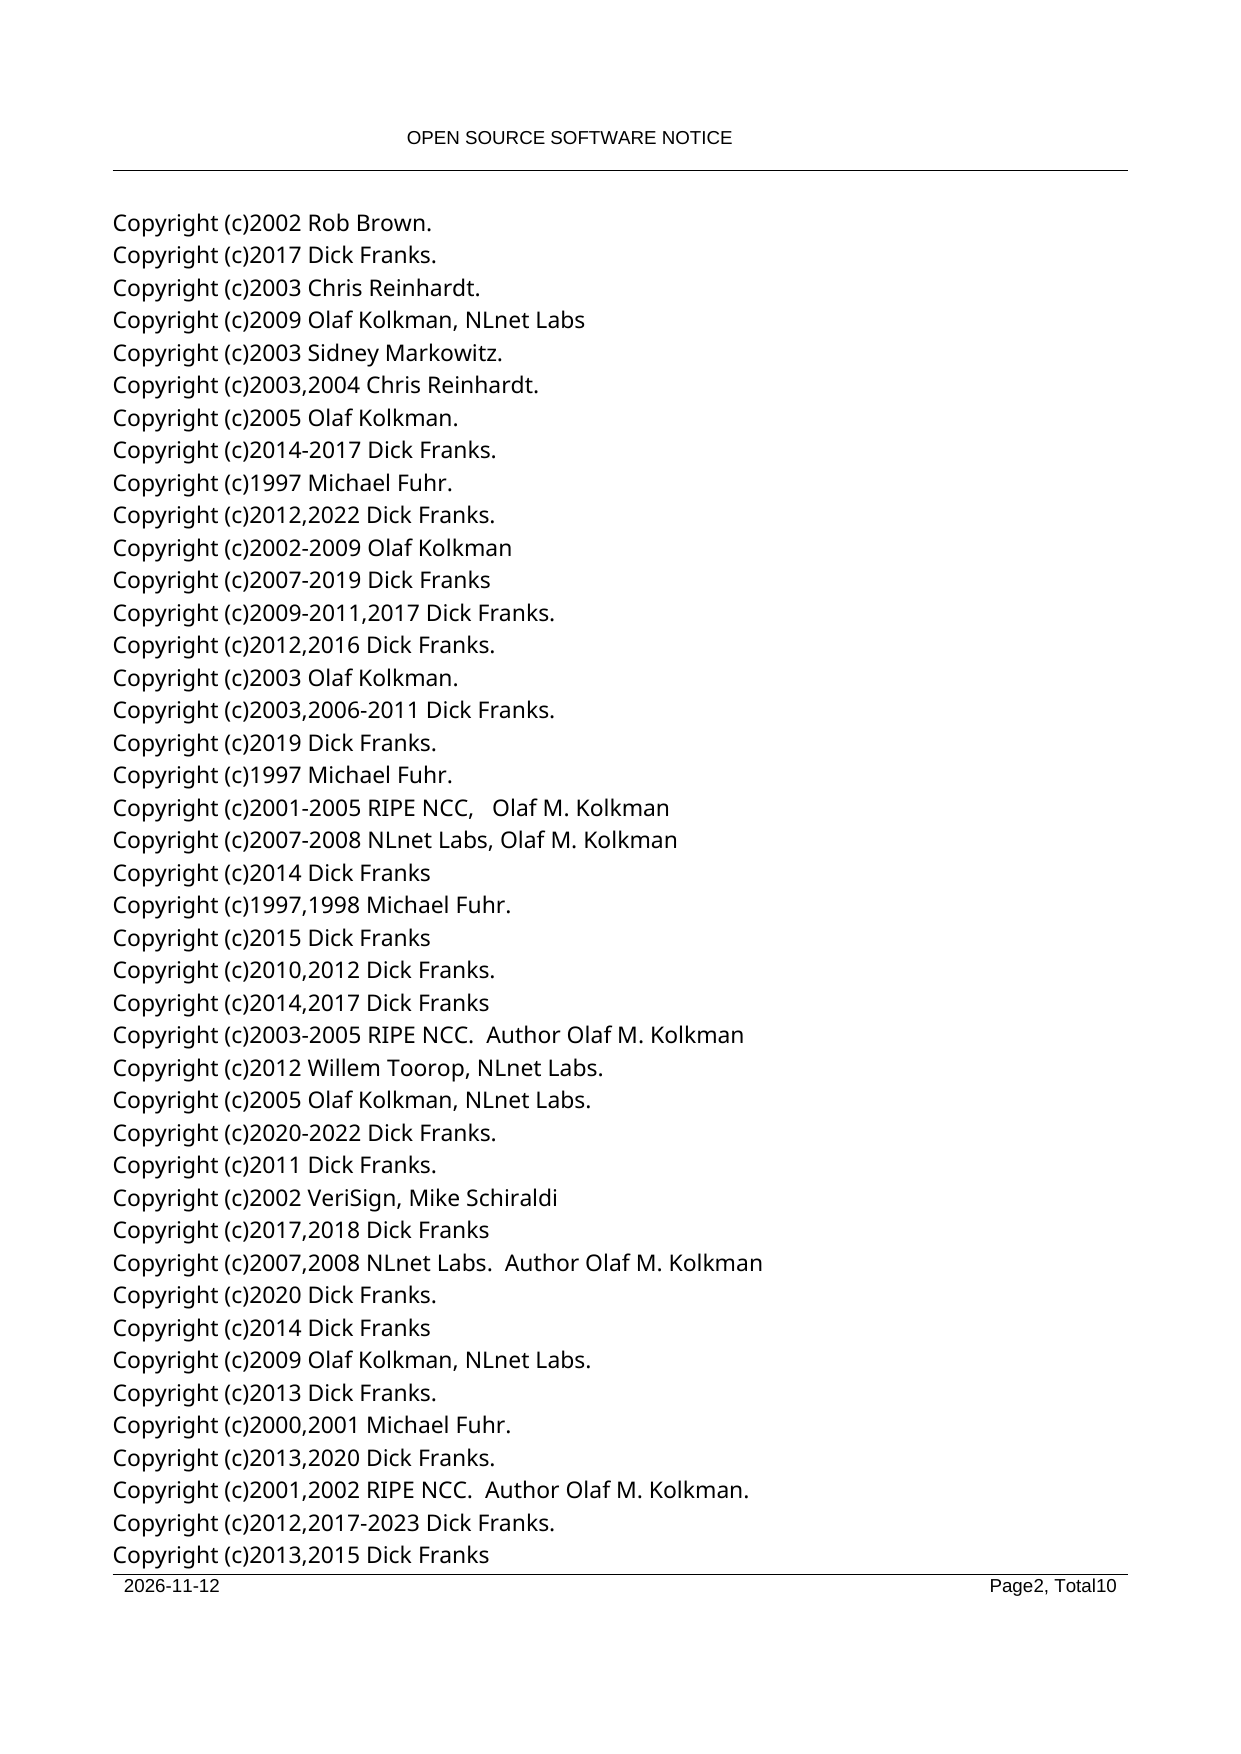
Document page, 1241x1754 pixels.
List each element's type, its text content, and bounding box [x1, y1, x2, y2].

text Copyright (c)2014,2017 Dick Franks [112, 986, 1128, 1019]
text Copyright (c)2007-2008 NLnet Labs, Olaf M. Kolkman [112, 824, 1128, 856]
text Copyright (c)2003 Olaf Kolkman. [112, 661, 1128, 694]
text Copyright (c)2017 Dick Franks. [112, 239, 1128, 271]
text Copyright (c)2002 VeriSign, Mike Schiraldi [112, 1181, 1128, 1214]
text Copyright (c)2000,2001 Michael Fuhr. [112, 1409, 1128, 1441]
text Copyright (c)2010,2012 Dick Franks. [112, 954, 1128, 986]
text Copyright (c)2007-2019 Dick Franks [112, 564, 1128, 596]
text Copyright (c)2012,2022 Dick Franks. [112, 499, 1128, 531]
text Copyright (c)2009 Olaf Kolkman, NLnet Labs [112, 304, 1128, 336]
text Copyright (c)1997 Michael Fuhr. [112, 759, 1128, 791]
text Copyright (c)2014 Dick Franks [112, 856, 1128, 889]
text Copyright (c)2005 Olaf Kolkman. [112, 401, 1128, 434]
text Copyright (c)2013 Dick Franks. [112, 1376, 1128, 1409]
text Copyright (c)2003 Chris Reinhardt. [112, 271, 1128, 304]
text Copyright (c)2012,2017-2023 Dick Franks. [112, 1506, 1128, 1539]
text Copyright (c)2009 Olaf Kolkman, NLnet Labs. [112, 1344, 1128, 1376]
text Copyright (c)2003,2004 Chris Reinhardt. [112, 369, 1128, 401]
text Copyright (c)2002-2009 Olaf Kolkman [112, 531, 1128, 564]
text Copyright (c)2014-2017 Dick Franks. [112, 434, 1128, 466]
text Copyright (c)2007,2008 NLnet Labs. Author Olaf M. Kolkman [112, 1246, 1128, 1279]
text Copyright (c)2013,2020 Dick Franks. [112, 1441, 1128, 1474]
text Copyright (c)2001,2002 RIPE NCC. Author Olaf M. Kolkman. [112, 1474, 1128, 1506]
text Copyright (c)2011 Dick Franks. [112, 1149, 1128, 1181]
text Copyright (c)2001-2005 RIPE NCC, Olaf M. Kolkman [112, 791, 1128, 824]
text Copyright (c)1997 Michael Fuhr. [112, 466, 1128, 499]
text Copyright (c)2005 Olaf Kolkman, NLnet Labs. [112, 1084, 1128, 1116]
text Copyright (c)2019 Dick Franks. [112, 726, 1128, 759]
text Copyright (c)1997,1998 Michael Fuhr. [112, 889, 1128, 921]
text Copyright (c)2002 Rob Brown. [112, 206, 1128, 239]
text Copyright (c)2003,2006-2011 Dick Franks. [112, 694, 1128, 726]
text Copyright (c)2020 Dick Franks. [112, 1279, 1128, 1311]
text Copyright (c)2013,2015 Dick Franks [112, 1539, 1128, 1571]
text Copyright (c)2014 Dick Franks [112, 1311, 1128, 1344]
text Copyright (c)2003 Sidney Markowitz. [112, 336, 1128, 369]
text Copyright (c)2017,2018 Dick Franks [112, 1214, 1128, 1246]
text Copyright (c)2020-2022 Dick Franks. [112, 1116, 1128, 1149]
text Copyright (c)2012,2016 Dick Franks. [112, 629, 1128, 661]
text Copyright (c)2009-2011,2017 Dick Franks. [112, 596, 1128, 629]
text Copyright (c)2012 Willem Toorop, NLnet Labs. [112, 1051, 1128, 1084]
text Copyright (c)2015 Dick Franks [112, 921, 1128, 954]
text Copyright (c)2003-2005 RIPE NCC. Author Olaf M. Kolkman [112, 1019, 1128, 1051]
